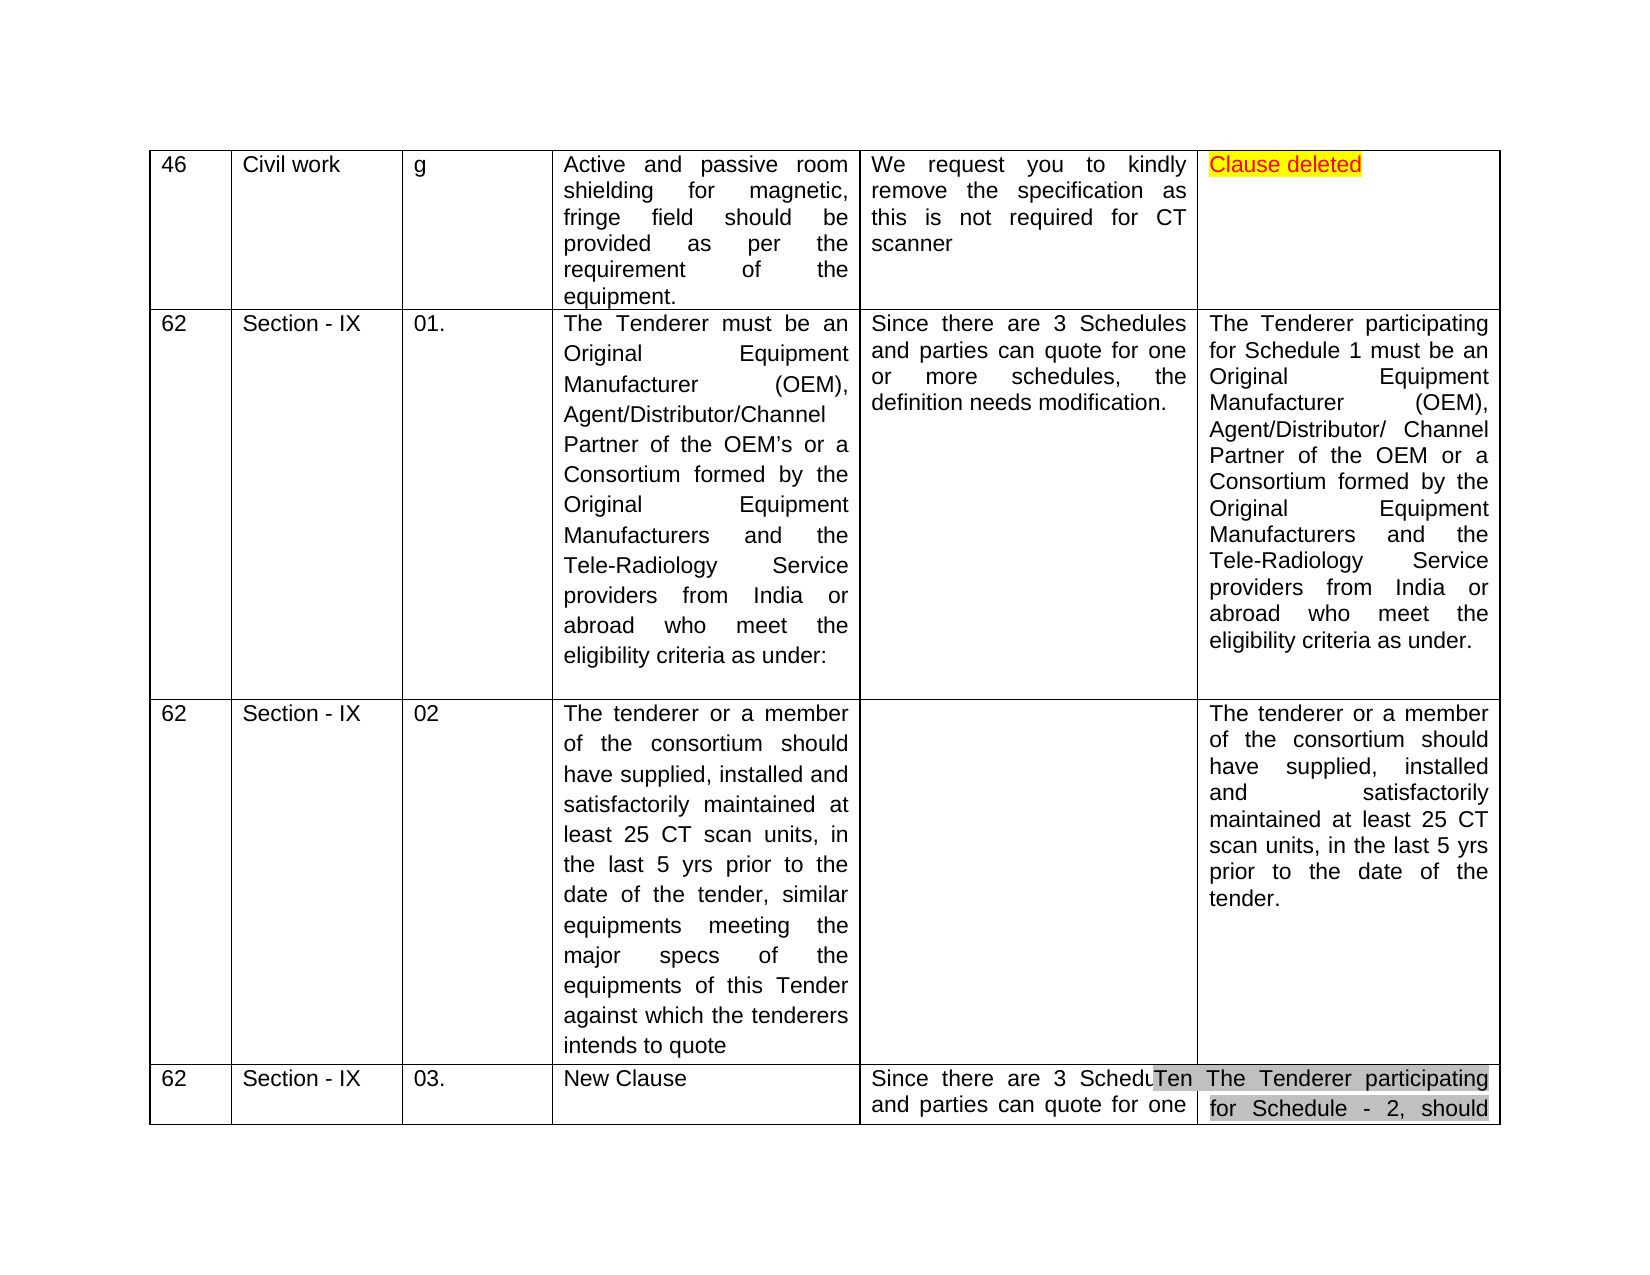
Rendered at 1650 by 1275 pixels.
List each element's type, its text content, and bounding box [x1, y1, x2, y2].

table_cell 62 [151, 1065, 231, 1124]
table_cell Section - IX [232, 310, 402, 699]
table_cell g [403, 151, 552, 309]
table_cell 62 [151, 310, 231, 699]
table_cell Active and passive room shielding for magnetic, fringe field should be provided as per the requirement of the equipment. [553, 151, 859, 309]
table_cell Clause deleted [1198, 151, 1499, 309]
table_cell Section - IX [232, 1065, 402, 1124]
table_cell 62 [151, 700, 231, 1064]
table_cell Section - IX [232, 700, 402, 1064]
table_cell We request you to kindly remove the specification as this is not required for CT scanner [861, 151, 1197, 309]
table_cell 46 [151, 151, 231, 309]
table_cell Since there are 3 Schedules and parties can quote for one or more schedules, the definition needs modification. [861, 310, 1197, 699]
table_cell The Tenderer must be an Original Equipment Manufacturer (OEM), Agent/Distributor/Channel Partner of the OEM’s or a Consortium formed by the Original Equipment Manufacturers and the Tele-Radiology Service providers from India or abroad who meet the eligibility criteria as under: [553, 310, 859, 699]
table_cell [861, 700, 1197, 1064]
table_cell New Clause [553, 1065, 859, 1124]
table_cell 01. [403, 310, 552, 699]
table_cell The Tenderer participating for Schedule 1 must be an Original Equipment Manufacturer (OEM), Agent/Distributor/ Channel Partner of the OEM or a Consortium formed by the Original Equipment Manufacturers and the Tele-Radiology Service providers from India or abroad who meet the eligibility criteria as under. [1198, 310, 1499, 699]
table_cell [861, 1065, 1197, 1124]
table_cell 03. [403, 1065, 552, 1124]
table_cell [1198, 1065, 1499, 1124]
table_cell The tenderer or a member of the consortium should have supplied, installed and satisfactorily maintained at least 25 CT scan units, in the last 5 yrs prior to the date of the tender, similar equipments meeting the major specs of the equipments of this Tender against which the tenderers intends to quote [553, 700, 859, 1064]
table_cell Civil work [232, 151, 402, 309]
table_cell The tenderer or a member of the consortium should have supplied, installed and satisfactorily maintained at least 25 CT scan units, in the last 5 yrs prior to the date of the tender. [1198, 700, 1499, 1064]
table_cell 02 [403, 700, 552, 1064]
